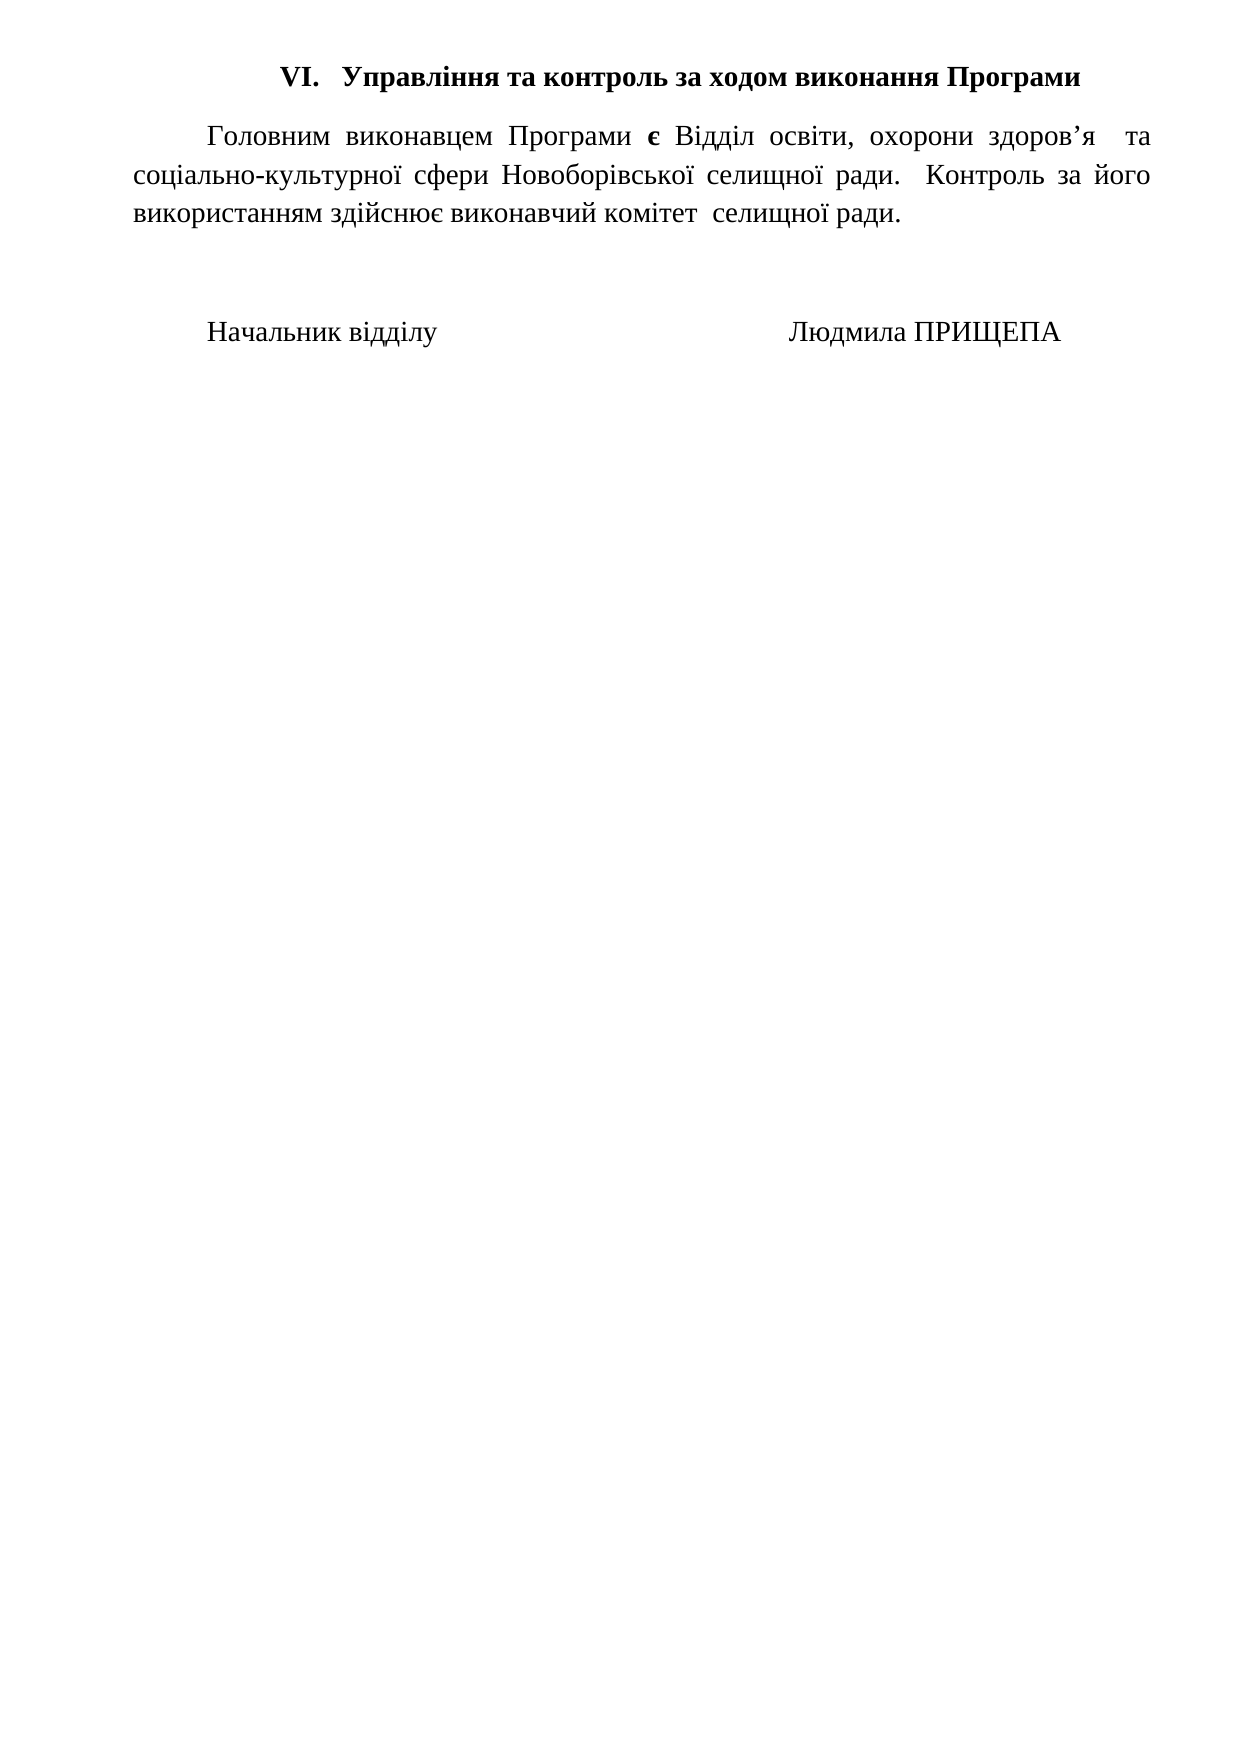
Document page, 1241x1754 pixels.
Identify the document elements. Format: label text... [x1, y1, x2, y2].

text VI. Управління та контроль за ходом виконання Програми [133, 59, 1152, 93]
text Головним виконавцем Програми є Відділ освіти, охорони здоров’я та соціально-культурної сфери Новоборівської селищної ради. Контроль за його використанням здійснює виконавчий комітет селищної ради. [133, 118, 1152, 229]
text Начальник відділу Людмила ПРИЩЕПА [133, 314, 1152, 348]
